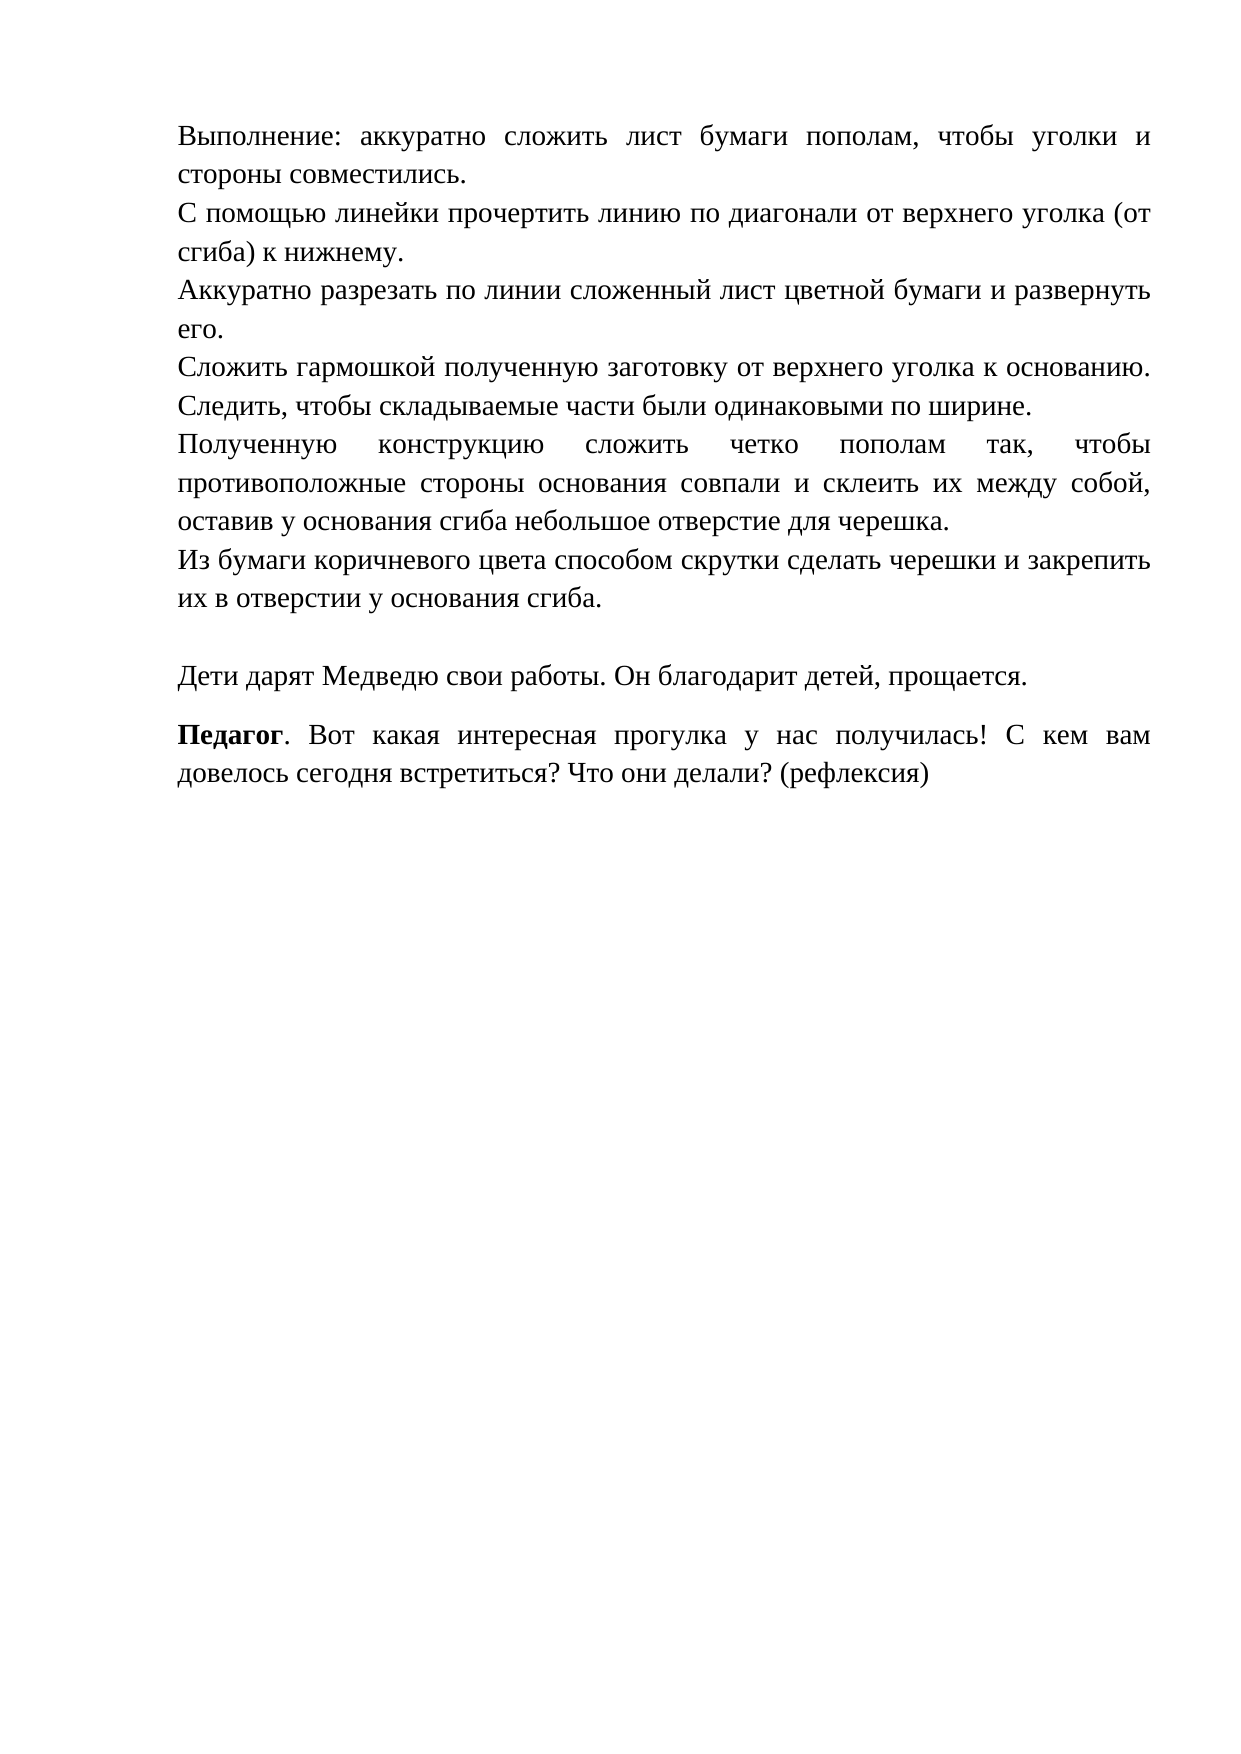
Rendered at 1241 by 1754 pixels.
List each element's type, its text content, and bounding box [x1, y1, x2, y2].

text Аккуратно разрезать по линии сложенный лист цветной бумаги и развернуть его. [177, 272, 1152, 344]
text Полученную конструкцию сложить четко пополам так, чтобы противоположные стороны основания совпали и склеить их между собой, оставив у основания сгиба небольшое отверстие для черешка. [177, 426, 1152, 537]
text Дети дарят Медведю свои работы. Он благодарит детей, прощается. [177, 658, 1152, 691]
text Сложить гармошкой полученную заготовку от верхнего уголка к основанию. Следить, чтобы складываемые части были одинаковыми по ширине. [177, 349, 1152, 421]
text С помощью линейки прочертить линию по диагонали от верхнего уголка (от сгиба) к нижнему. [177, 195, 1152, 267]
text Выполнение: аккуратно сложить лист бумаги пополам, чтобы уголки и стороны совместились. [177, 118, 1152, 190]
text Педагог. Вот какая интересная прогулка у нас получилась! С кем вам довелось сегодня встретиться? Что они делали? (рефлексия) [177, 717, 1152, 789]
text Из бумаги коричневого цвета способом скрутки сделать черешки и закрепить их в отверстии у основания сгиба. [177, 542, 1152, 614]
